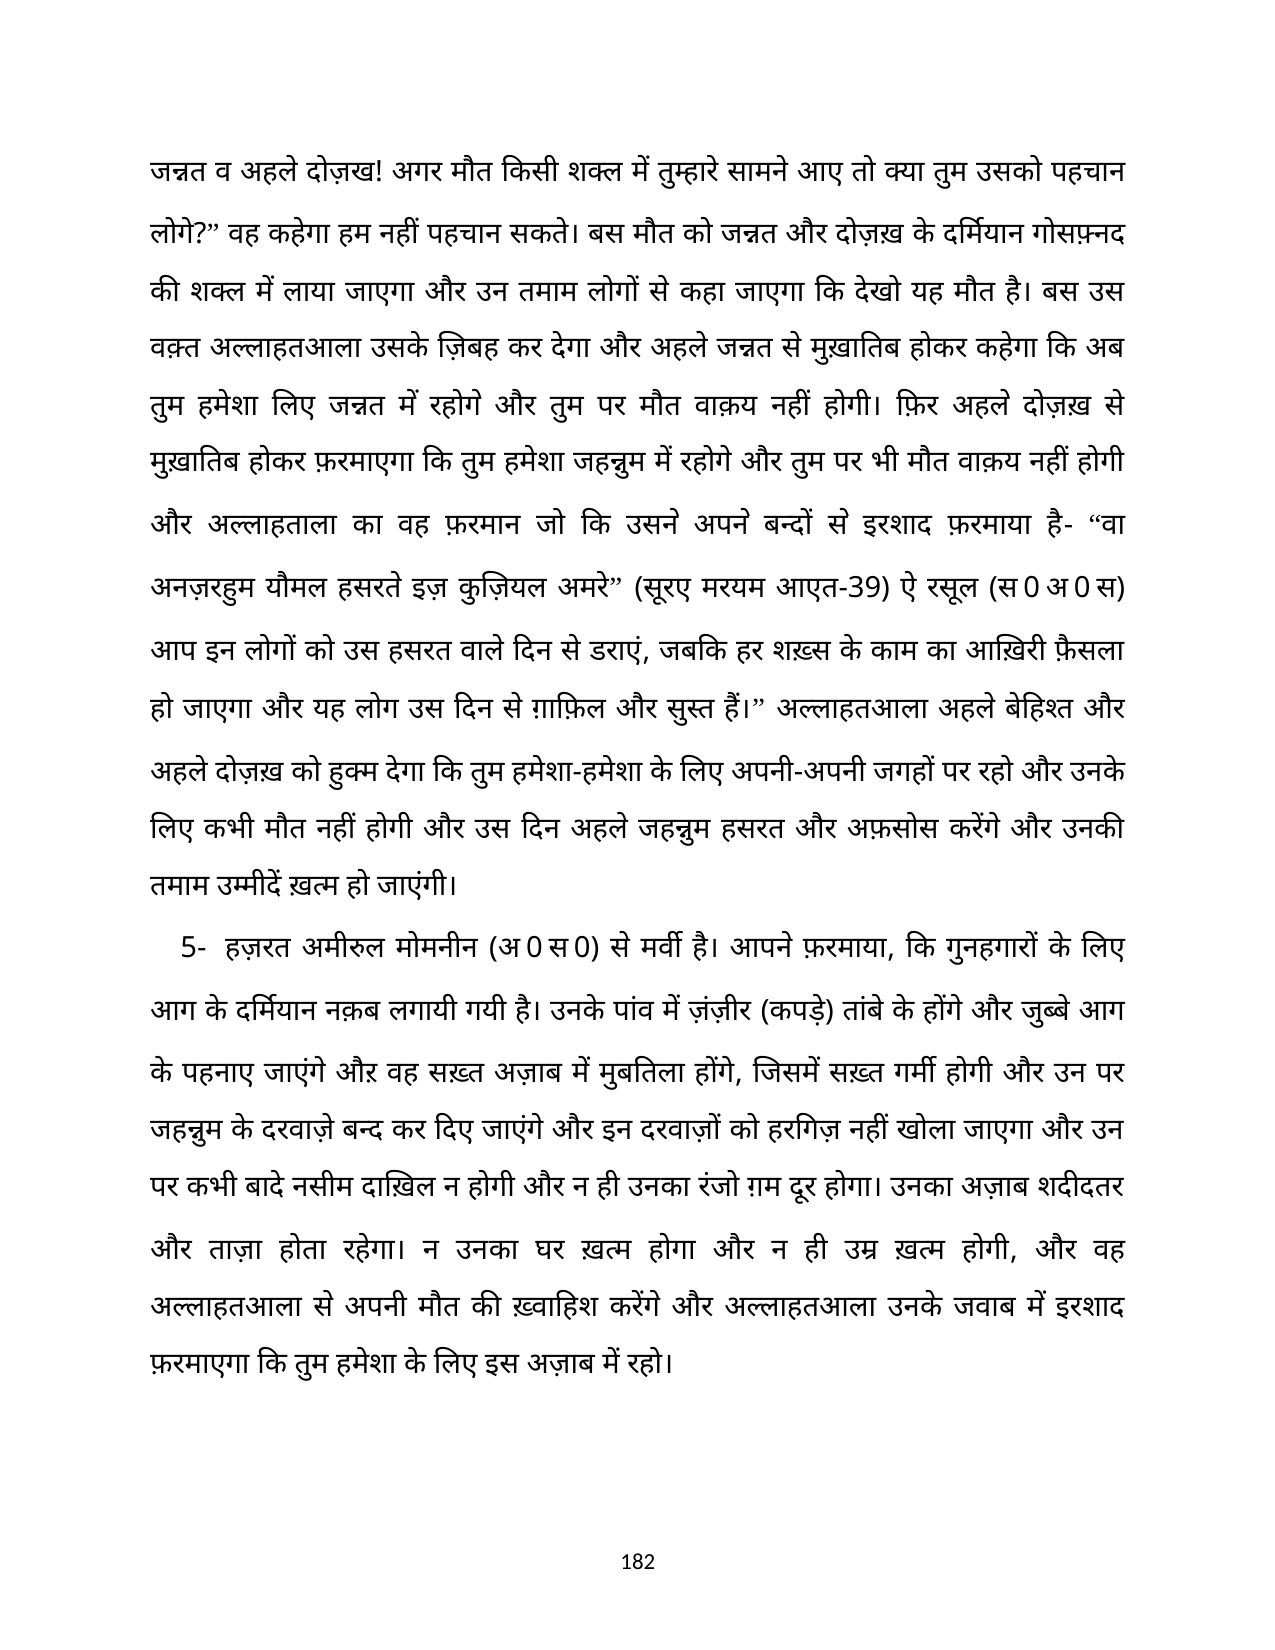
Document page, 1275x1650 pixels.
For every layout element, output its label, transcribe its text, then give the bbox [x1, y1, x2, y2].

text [150, 150, 1125, 907]
text 5- हज़रत अमीरुल मोमनीन (अ0स0) से मर्वी है। आपने फ़रमाया, कि गुनहगारों के लिए आग के दर्मियान नक़ब लगायी गयी है। उनके पांव में ज़ंज़ीर (कपड़े) तांबे के होंगे और जुब्बे आग के पहनाए जाएंगे औऱ वह सख़्त अज़ाब में मुबतिला होंगे, जिसमें सख़्त गर्मी होगी और उन पर जहन्नुम के दरवाज़े बन्द कर दिए जाएंगे और इन दरवाज़ों को हरगिज़ नहीं खोला जाएगा और उन पर कभी बादे नसीम दाख़िल न होगी और न ही उनका रंजो ग़म दूर होगा। उनका अज़ाब शदीदतर और ताज़ा होता रहेगा। न उनका घर ख़त्म होगा और न ही उम्र ख़त्म होगी, और वह अल्लाहतआला से अपनी मौत की ख़्वाहिश करेंगे और अल्लाहतआला उनके जवाब में इरशाद फ़रमाएगा कि तुम हमेशा के लिए इस अज़ाब में रहो। [150, 926, 1125, 1385]
